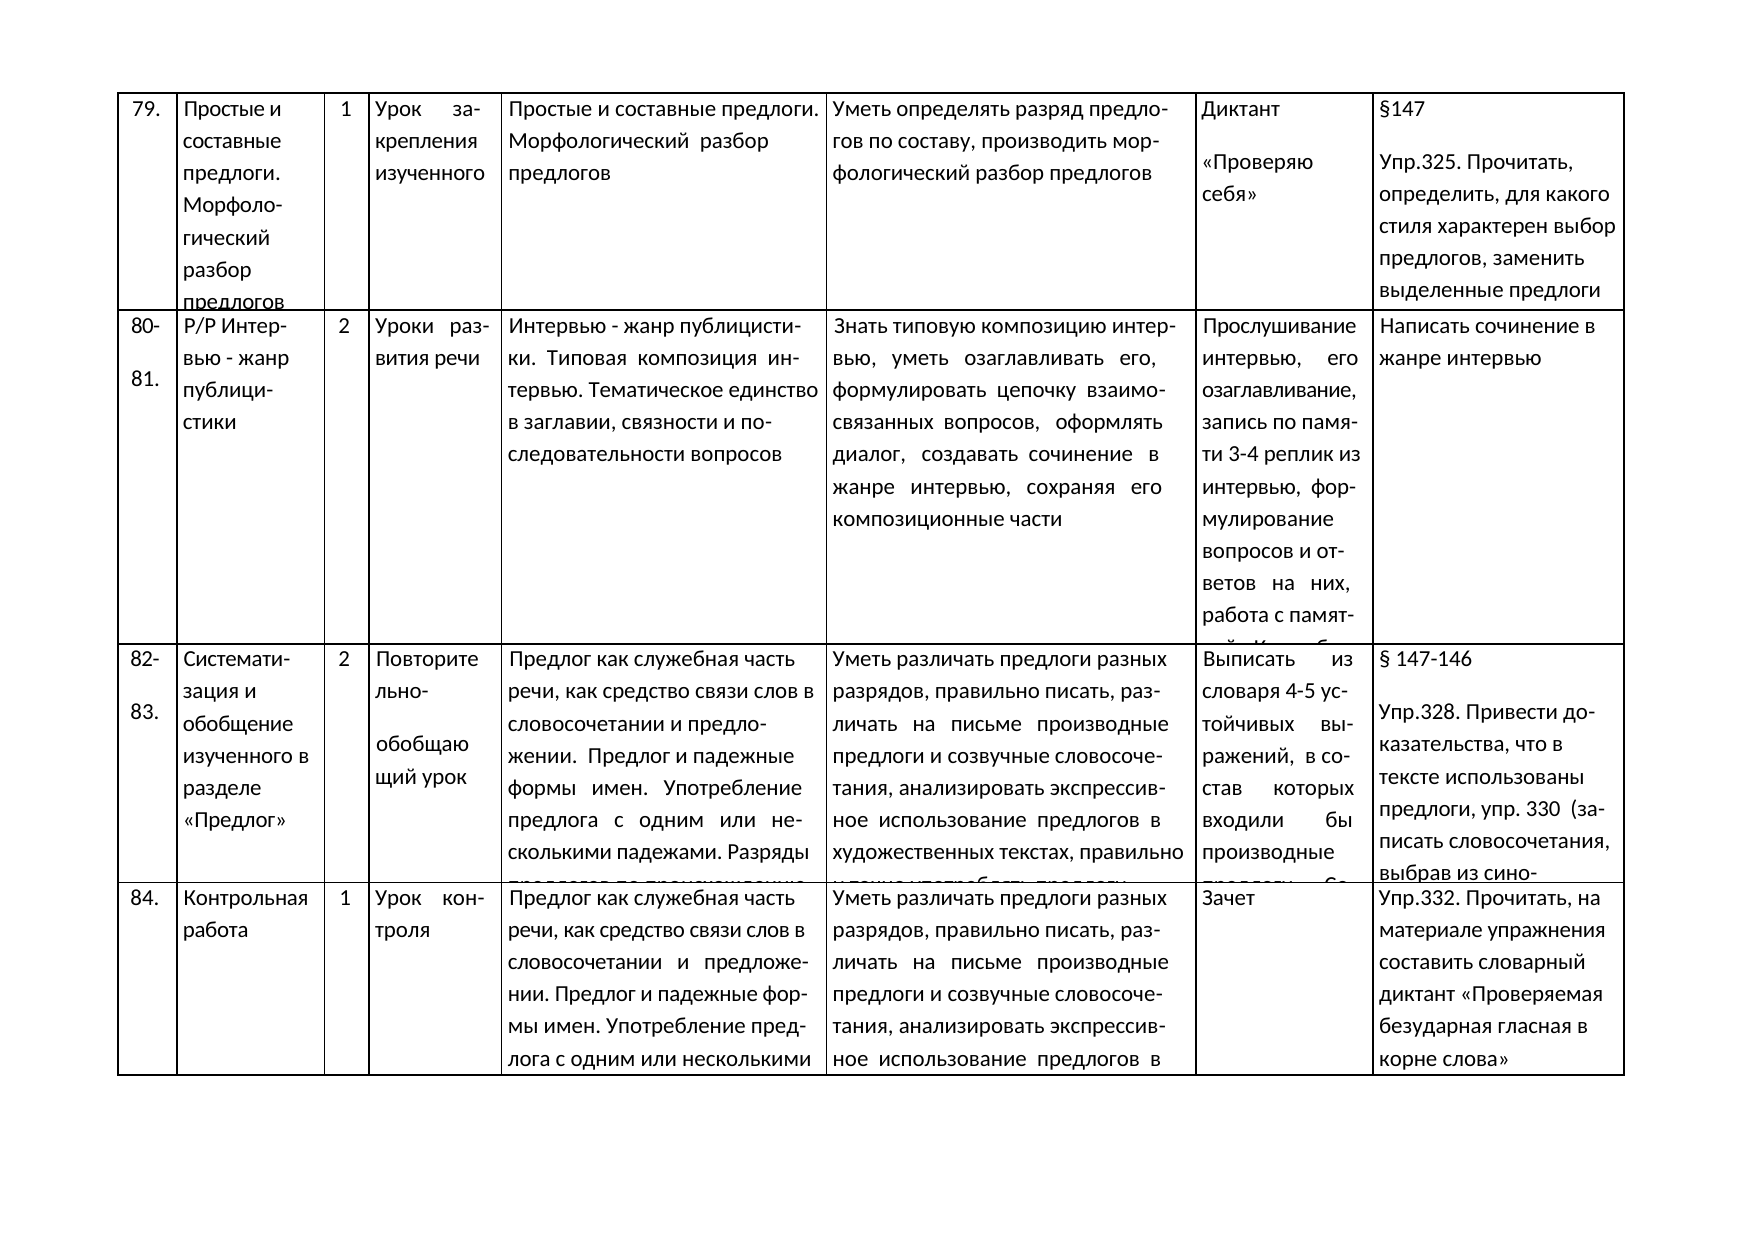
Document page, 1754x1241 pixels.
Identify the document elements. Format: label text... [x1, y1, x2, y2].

table_header §147 Упр.325. Прочитать, определить, для какого стиля характерен выбор предлогов, заменить выделенные предлоги синонимичными [1374, 94, 1623, 309]
table_header 79. [119, 94, 176, 309]
table_cell 80- 81. [119, 311, 176, 643]
table_cell Зачет [1197, 883, 1372, 1074]
table_header Урок закрепления изученного [370, 94, 501, 309]
table_cell 2 [325, 645, 368, 881]
table_cell Интервью - жанр публицистики. Типовая композиция интервью. Тематическое единство в заглавии, связности и последовательности вопросов [502, 311, 826, 643]
table_cell Уроки развития речи [370, 311, 501, 643]
table_header Диктант «Проверяю себя» [1197, 94, 1372, 309]
table_cell Знать типовую композицию интервью, уметь озаглавливать его, формулировать цепочку взаимосвязанных вопросов, оформлять диалог, создавать сочинение в жанре интервью, сохраняя его композиционные части [827, 311, 1195, 643]
table_cell Упр.332. Прочитать, на материале упражнения составить словарный диктант «Проверяемая безударная гласная в корне слова» [1374, 883, 1623, 1074]
table_header Простые и составные предлоги. Морфологический разбор предлогов [178, 94, 324, 309]
table_cell Уметь различать предлоги разных разрядов, правильно писать, различать на письме производные предлоги и созвучные словосочетания, анализировать экспрессивное использование предлогов в художественных текстах, правильно и точно употреблять предлоги [827, 883, 1195, 1074]
table_header 1 [325, 94, 368, 309]
table_header Уметь определять разряд предлогов по составу, производить морфологический разбор предлогов [827, 94, 1195, 309]
table_cell Предлог как служебная часть речи, как средство связи слов в словосочетании и предложении. Предлог и падежные формы имен. Употребление предлога с одним или несколькими падежами. Разряды предлогов по происхождению и составу [502, 883, 826, 1074]
table_cell Р/Р Интервью - жанр публицистики [178, 311, 324, 643]
table_cell Выписать из словаря 4-5 устойчивых выражений, в состав которых входили бы производные предлоги. Составить с ними предложения [1197, 645, 1372, 881]
table_header Простые и составные предлоги. Морфологический разбор предлогов [502, 94, 826, 309]
table_cell Систематизация и обобщение изученного в разделе «Предлог» [178, 645, 324, 881]
table_cell Уметь различать предлоги разных разрядов, правильно писать, различать на письме производные предлоги и созвучные словосочетания, анализировать экспрессивное использование предлогов в художественных текстах, правильно и точно употреблять предлоги [827, 645, 1195, 881]
table_cell 84. [119, 883, 176, 1074]
table_cell 1 [325, 883, 368, 1074]
table_cell Прослушивание интервью, его озаглавливание, запись по памяти 3-4 реплик из интервью, формулирование вопросов и ответов на них, работа с памяткой «Как работать над сочинением в жанре интервью» [1197, 311, 1372, 643]
table_cell Предлог как служебная часть речи, как средство связи слов в словосочетании и предложении. Предлог и падежные формы имен. Употребление предлога с одним или несколькими падежами. Разряды предлогов по происхождению и составу [502, 645, 826, 881]
table_cell Повторительно- обобщающий урок [370, 645, 501, 881]
table_cell 82- 83. [119, 645, 176, 881]
table_cell Написать сочинение в жанре интервью [1374, 311, 1623, 643]
table_cell Урок контроля [370, 883, 501, 1074]
table_cell 2 [325, 311, 368, 643]
table_cell § 147-146 Упр.328. Привести доказательства, что в тексте использованы предлоги, упр. 330 (записать словосочетания, выбрав из синонимичных предлогов нужные) [1374, 645, 1623, 881]
table_cell Контрольная работа [178, 883, 324, 1074]
